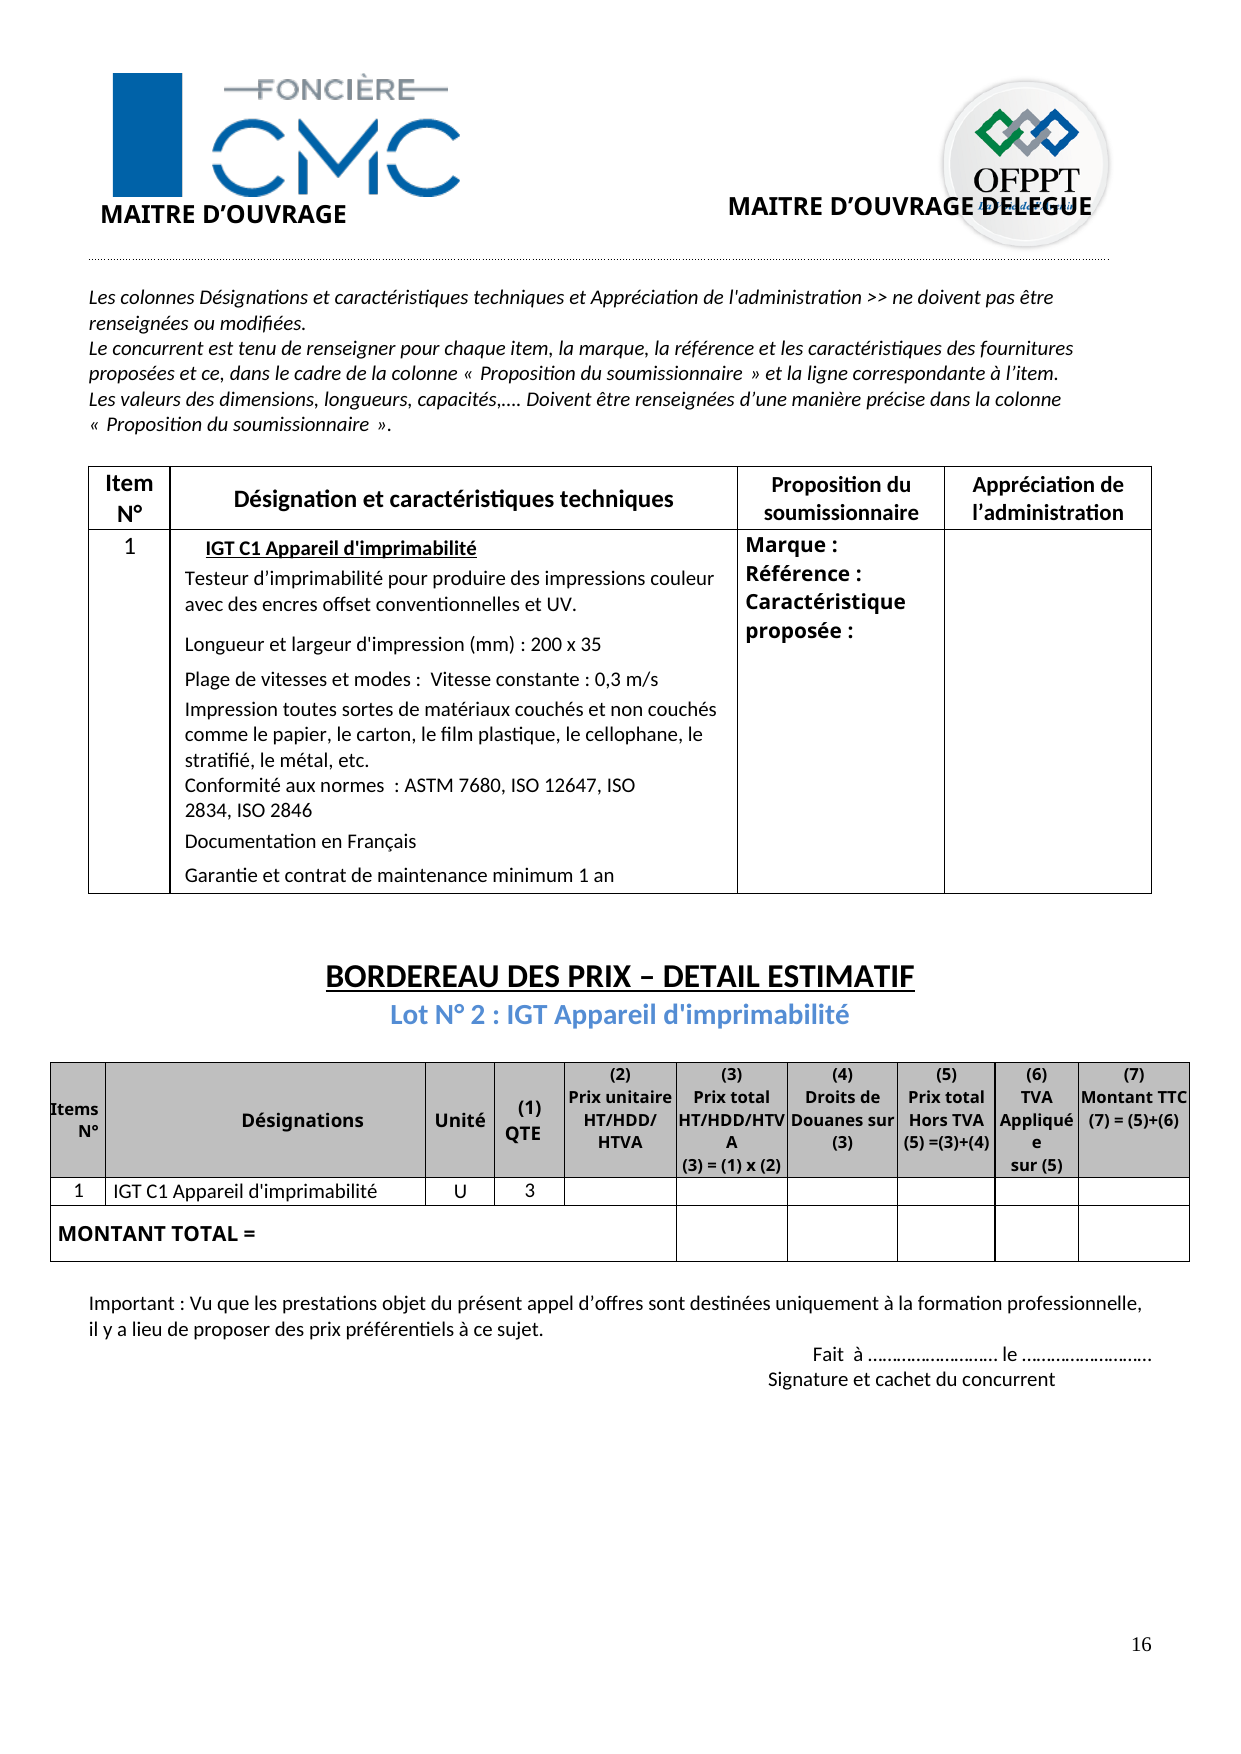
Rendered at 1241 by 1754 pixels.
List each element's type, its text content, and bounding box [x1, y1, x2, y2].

text Fait à ……………………… le ……………………… [89, 1341, 1152, 1367]
table_cell [565, 1178, 676, 1205]
picture [112, 73, 460, 197]
table_cell [1079, 1178, 1189, 1205]
table_cell 3 [495, 1178, 564, 1205]
table_cell [898, 1178, 994, 1205]
table_header Items N° [51, 1063, 105, 1177]
table_header Proposition du soumissionnaire [738, 467, 944, 529]
table_header (6) TVA Appliquée sur (5) [996, 1063, 1078, 1177]
table_header (3) Prix total HT/HDD/HTVA (3) = (1) x (2) [677, 1063, 787, 1177]
table_cell [677, 1178, 787, 1205]
table_cell IGT C1 Appareil d'imprimabilité [106, 1178, 425, 1205]
table_header Désignation et caractéristiques techniques [171, 467, 737, 529]
table_header (7) Montant TTC (7) = (5)+(6) [1079, 1063, 1189, 1177]
text Lot N° 2 : IGT Appareil d'imprimabilité [89, 996, 1152, 1031]
table_header (1) QTE [495, 1063, 564, 1177]
table_cell [788, 1178, 897, 1205]
text Signature et cachet du concurrent [89, 1367, 1152, 1392]
table_cell 1 [51, 1178, 105, 1205]
table_header Item N° [89, 467, 169, 529]
table_cell [996, 1178, 1078, 1205]
text Le concurrent est tenu de renseigner pour chaque item, la marque, la référence et les caractéristiques des fournitures proposées et ce, dans le cadre de la colonne « Proposition du soumissionnaire » et la ligne correspondante à l’item. [89, 335, 1152, 386]
table_header (5) Prix total Hors TVA (5) =(3)+(4) [898, 1063, 994, 1177]
table_cell [677, 1206, 787, 1261]
table_cell [945, 530, 1151, 893]
table_header Désignations [106, 1063, 425, 1177]
table_cell [788, 1206, 897, 1261]
text Important : Vu que les prestations objet du présent appel d’offres sont destinées uniquement à la formation professionnelle, il y a lieu de proposer des prix préférentiels à ce sujet. [89, 1290, 1152, 1341]
table_cell [996, 1206, 1078, 1261]
table_cell [1079, 1206, 1189, 1261]
table_cell U [426, 1178, 494, 1205]
text Les valeurs des dimensions, longueurs, capacités,…. Doivent être renseignées d’une manière précise dans la colonne « Proposition du soumissionnaire ». [89, 386, 1152, 437]
table_header Appréciation de l’administration [945, 467, 1151, 529]
text BORDEREAU DES PRIX – DETAIL ESTIMATIF [89, 955, 1152, 996]
table_cell [171, 530, 737, 893]
table_header (4) Droits de Douanes sur (3) [788, 1063, 897, 1177]
table_header Unité [426, 1063, 494, 1177]
text Les colonnes Désignations et caractéristiques techniques et Appréciation de l'administration >> ne doivent pas être renseignées ou modifiées. [89, 284, 1152, 335]
table_header (2) Prix unitaire HT/HDD/HTVA [565, 1063, 676, 1177]
table_cell MONTANT TOTAL = [51, 1206, 676, 1261]
picture [935, 73, 1116, 254]
table_cell [898, 1206, 994, 1261]
table_cell 1 [89, 530, 169, 893]
table_cell Marque : Référence : Caractéristique proposée : [738, 530, 944, 893]
